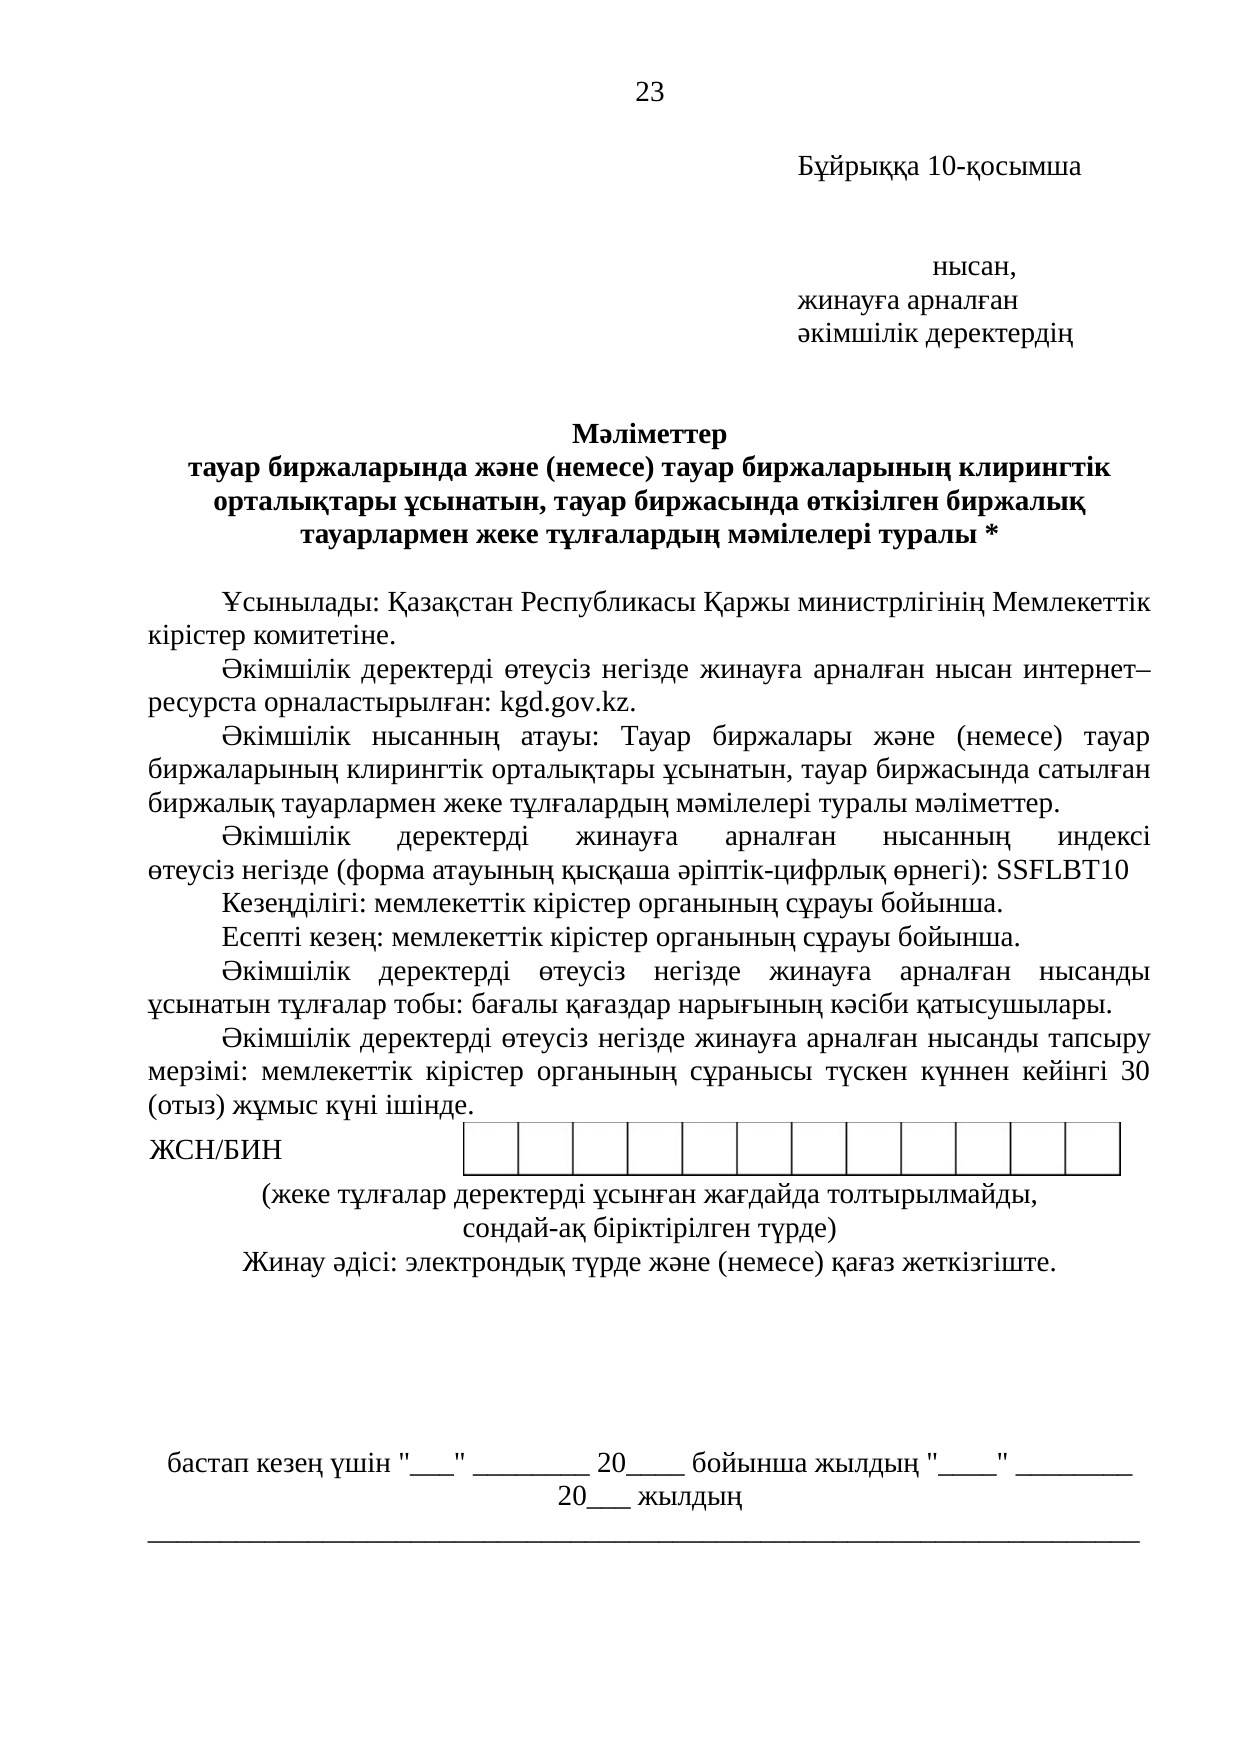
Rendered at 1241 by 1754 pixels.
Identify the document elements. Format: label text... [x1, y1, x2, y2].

text (жеке тұлғалар деректерді ұсынған жағдайда толтырылмайды, [148, 1177, 1152, 1210]
text нысан, [797, 248, 1152, 282]
text Ұсынылады: Қазақстан Республикасы Қаржы министрлігінің Мемлекеттік кірістер комитетіне. [148, 584, 1152, 651]
text ____________________________________________________________________ [148, 1512, 1152, 1546]
text әкімшілік деректердің [797, 315, 1152, 349]
text Әкімшілік деректерді өтеусіз негізде жинауға арналған нысанды тапсыру мерзімі: мемлекеттік кірістер органының сұранысы түскен күннен кейінгі 30 (отыз) жұмыс күні ішінде. [148, 1020, 1152, 1120]
text бастап кезең үшін "___" ________ 20____ бойынша жылдың "____" ________ 20___ жылдың [148, 1445, 1152, 1512]
table_header [309, 1120, 1122, 1177]
text Әкімшілік нысанның атауы: Тауар биржалары және (немесе) тауар биржаларының клирингтік орталықтары ұсынатын, тауар биржасында сатылған биржалық тауарлармен жеке тұлғалардың мәмілелері туралы мәліметтер. [148, 718, 1152, 818]
text Есепті кезең: мемлекеттік кірістер органының сұрауы бойынша. [148, 919, 1152, 953]
text Әкімшілік деректерді жинауға арналған нысанның индексі өтеусіз негізде (форма атауының қысқаша әріптік-цифрлық өрнегі): SSFLBT10 [148, 818, 1152, 886]
text Жинау әдісі: электрондық түрде және (немесе) қағаз жеткізгіште. [148, 1244, 1152, 1277]
text сондай-ақ біріктірілген түрде) [148, 1210, 1152, 1244]
text Әкімшілік деректерді өтеусіз негізде жинауға арналған нысанды ұсынатын тұлғалар тобы: бағалы қағаздар нарығының кәсіби қатысушылары. [148, 953, 1152, 1020]
text тауар биржаларында және (немесе) тауар биржаларының клирингтік орталықтары ұсынатын, тауар биржасында өткізілген биржалық тауарлармен жеке тұлғалардың мәмілелері туралы * [148, 449, 1152, 550]
text Мәліметтер [148, 416, 1152, 449]
text Кезеңділігі: мемлекеттік кірістер органының сұрауы бойынша. [148, 886, 1152, 919]
text Әкімшілік деректерді өтеусіз негізде жинауға арналған нысан интернет–ресурста орналастырылған: kgd.gov.kz. [148, 651, 1152, 718]
picture [463, 1122, 1121, 1176]
text Бұйрыққа 10-қосымша [797, 148, 1152, 181]
table_header ЖСН/БИН [148, 1120, 309, 1177]
text жинауға арналған [797, 282, 1152, 315]
